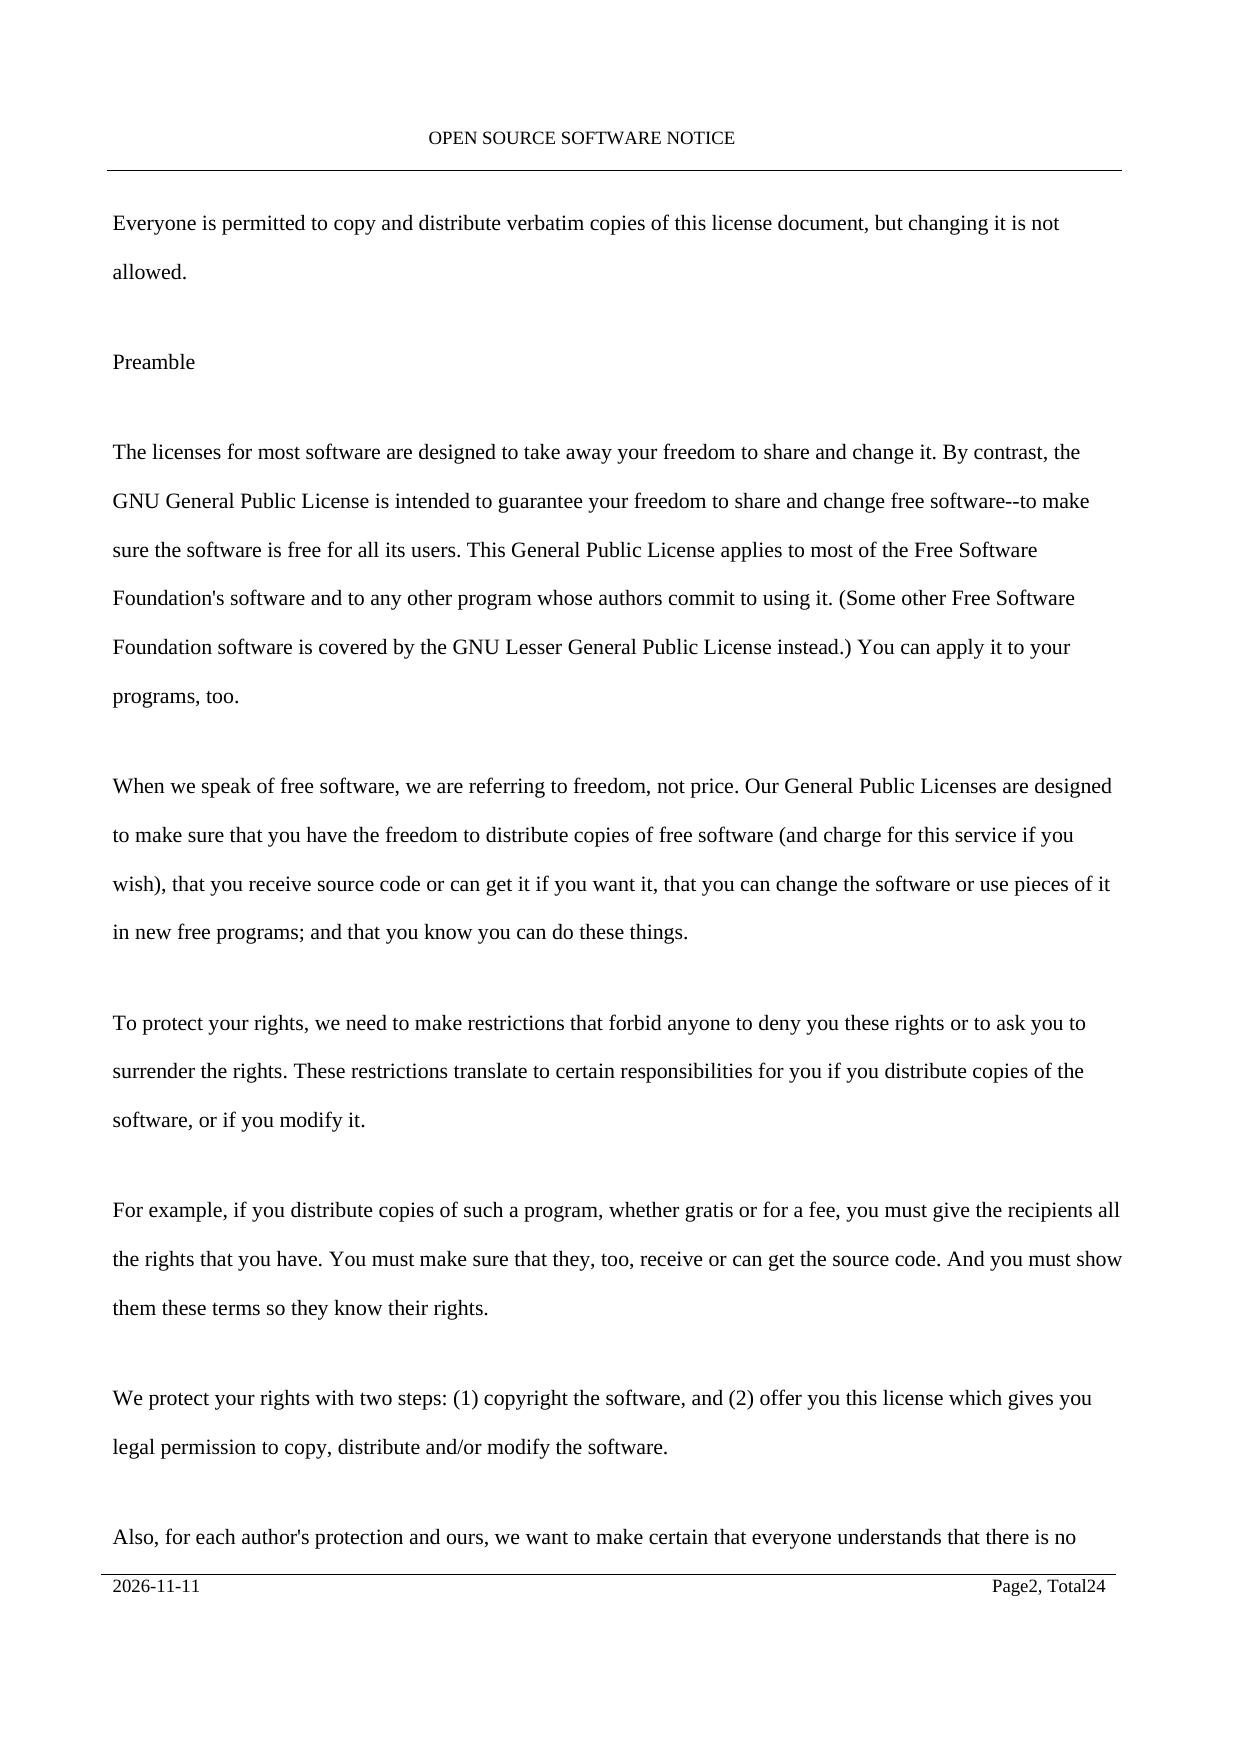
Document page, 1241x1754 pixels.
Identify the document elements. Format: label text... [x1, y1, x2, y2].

text The licenses for most software are designed to take away your freedom to share and change it. By contrast, the GNU General Public License is intended to guarantee your freedom to share and change free software--to make sure the software is free for all its users. This General Public License applies to most of the Free Software Foundation's software and to any other program whose authors commit to using it. (Some other Free Software Foundation software is covered by the GNU Lesser General Public License instead.) You can apply it to your programs, too. [112, 436, 1128, 712]
text Everyone is permitted to copy and distribute verbatim copies of this license document, but changing it is not allowed. [112, 206, 1128, 288]
text Preamble [112, 345, 1128, 378]
text For example, if you distribute copies of such a program, whether gratis or for a fee, you must give the recipients all the rights that you have. You must make sure that they, too, receive or can get the source code. And you must show them these terms so they know their rights. [112, 1194, 1128, 1324]
text We protect your rights with two steps: (1) copyright the software, and (2) offer you this license which gives you legal permission to copy, distribute and/or modify the software. [112, 1381, 1128, 1463]
text When we speak of free software, we are referring to freedom, not price. Our General Public Licenses are designed to make sure that you have the freedom to distribute copies of free software (and charge for this service if you wish), that you receive source code or can get it if you want it, that you can change the software or use pieces of it in new free programs; and that you know you can do these things. [112, 769, 1128, 948]
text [112, 1520, 1128, 1553]
text To protect your rights, we need to make restrictions that forbid anyone to deny you these rights or to ask you to surrender the rights. These restrictions translate to certain responsibilities for you if you distribute copies of the software, or if you modify it. [112, 1006, 1128, 1136]
